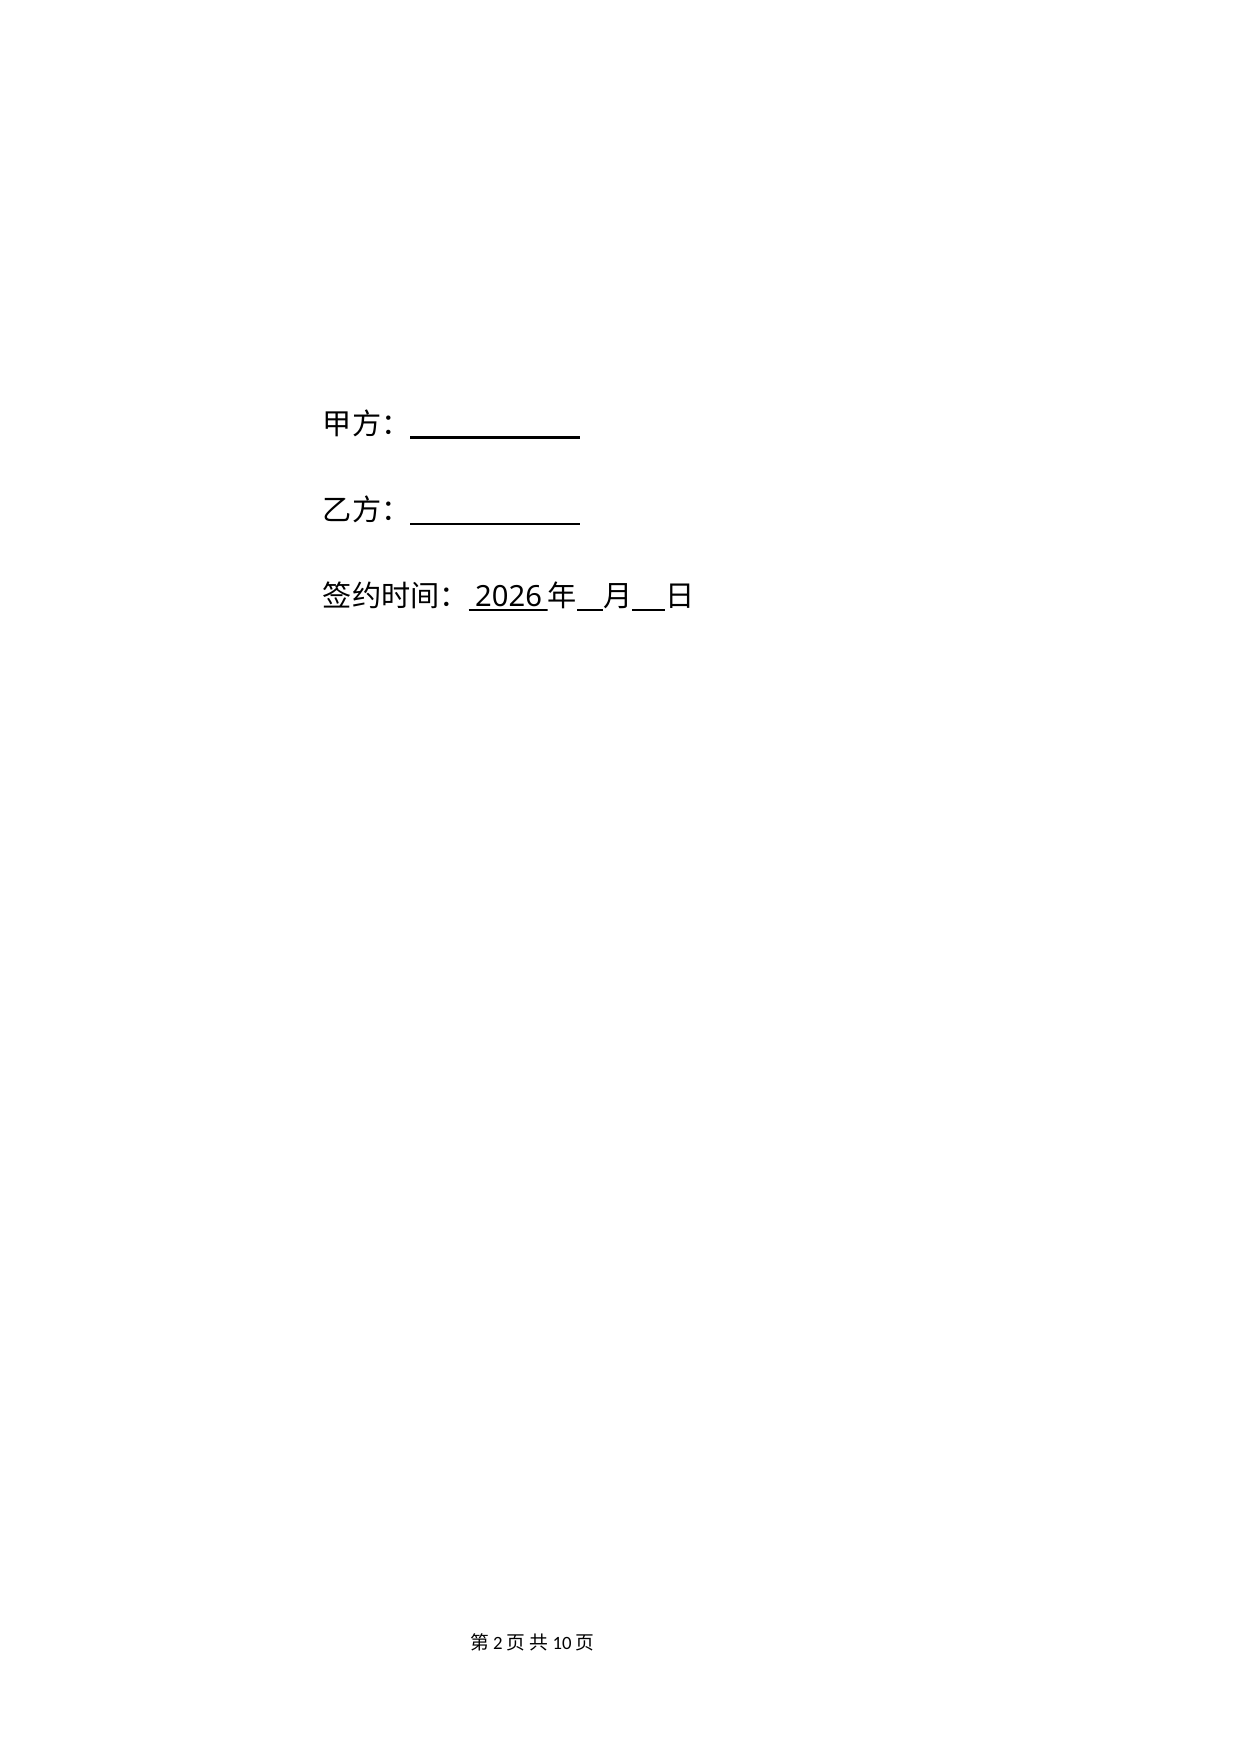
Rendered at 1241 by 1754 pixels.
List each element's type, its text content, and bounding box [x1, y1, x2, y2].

text 签约时间： 2026年 月 日 [148, 561, 1093, 626]
text 乙方： [148, 475, 1093, 540]
text 甲方： [148, 389, 1093, 454]
